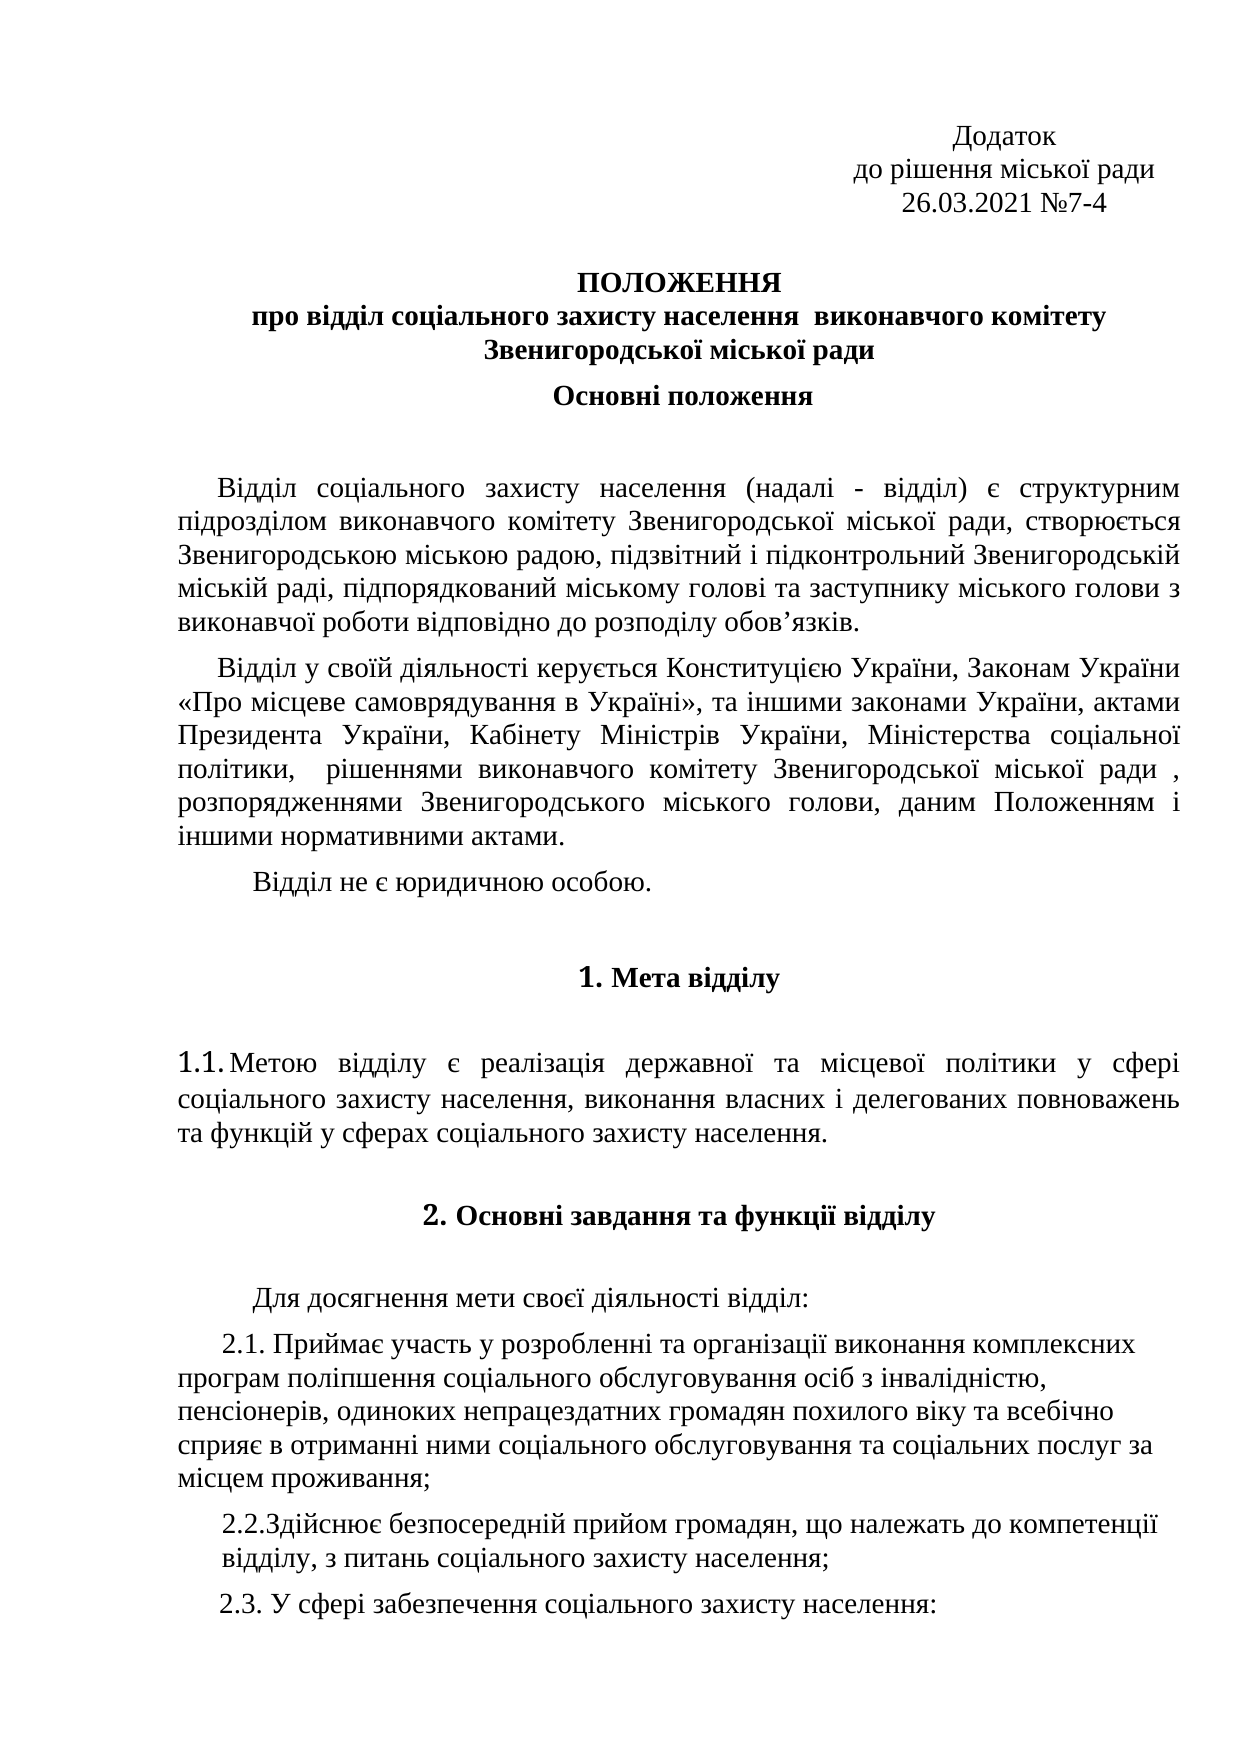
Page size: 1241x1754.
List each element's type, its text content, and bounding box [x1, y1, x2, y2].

text Відділ не є юридичною особою. [177, 864, 1181, 897]
text 2.1. Приймає участь у розробленні та організації виконання комплексних програм поліпшення соціального обслуговування осіб з інвалідністю, пенсіонерів, одиноких непрацездатних громадян похилого віку та всебічно сприяє в отриманні ними соціального обслуговування та соціальних послуг за місцем проживання; [177, 1326, 1181, 1494]
text до рішення міської ради [827, 152, 1181, 185]
list Мета відділу [177, 956, 1181, 996]
text Основні положення [177, 378, 1181, 411]
text 2.3. У сфері забезпечення соціального захисту населення: [177, 1586, 1181, 1620]
text Відділ у своїй діяльності керується Конституцією України, Законам України «Про місцеве самоврядування в Україні», та іншими законами України, актами Президента України, Кабінету Міністрів України, Міністерства соціальної політики, рішеннями виконавчого комітету Звенигородської міської ради , розпорядженнями Звенигородського міського голови, даним Положенням і іншими нормативними актами. [177, 650, 1181, 851]
text ПОЛОЖЕННЯ про відділ соціального захисту населення виконавчого комітету Звенигородської міської ради [177, 265, 1181, 365]
list Метою відділу є реалізація державної та місцевої політики у сфері соціального захисту населення, виконання власних і делегованих повноважень та функцій у сферах соціального захисту населення. [177, 1042, 1181, 1148]
text Для досягнення мети своєї діяльності відділ: [177, 1280, 1181, 1314]
text Відділ соціального захисту населення (надалі - відділ) є структурним підрозділом виконавчого комітету Звенигородської міської ради, створюється Звенигородською міською радою, підзвітний і підконтрольний Звенигородській міській раді, підпорядкований міському голові та заступнику міського голови з виконавчої роботи відповідно до розподілу обов’язків. [177, 470, 1181, 638]
list Основні завдання та функції відділу [177, 1194, 1181, 1234]
text 26.03.2021 №7-4 [827, 185, 1181, 219]
text Додаток [827, 118, 1181, 152]
text 2.2.Здійснює безпосередній прийом громадян, що належать до компетенції відділу, з питань соціального захисту населення; [222, 1507, 1181, 1574]
